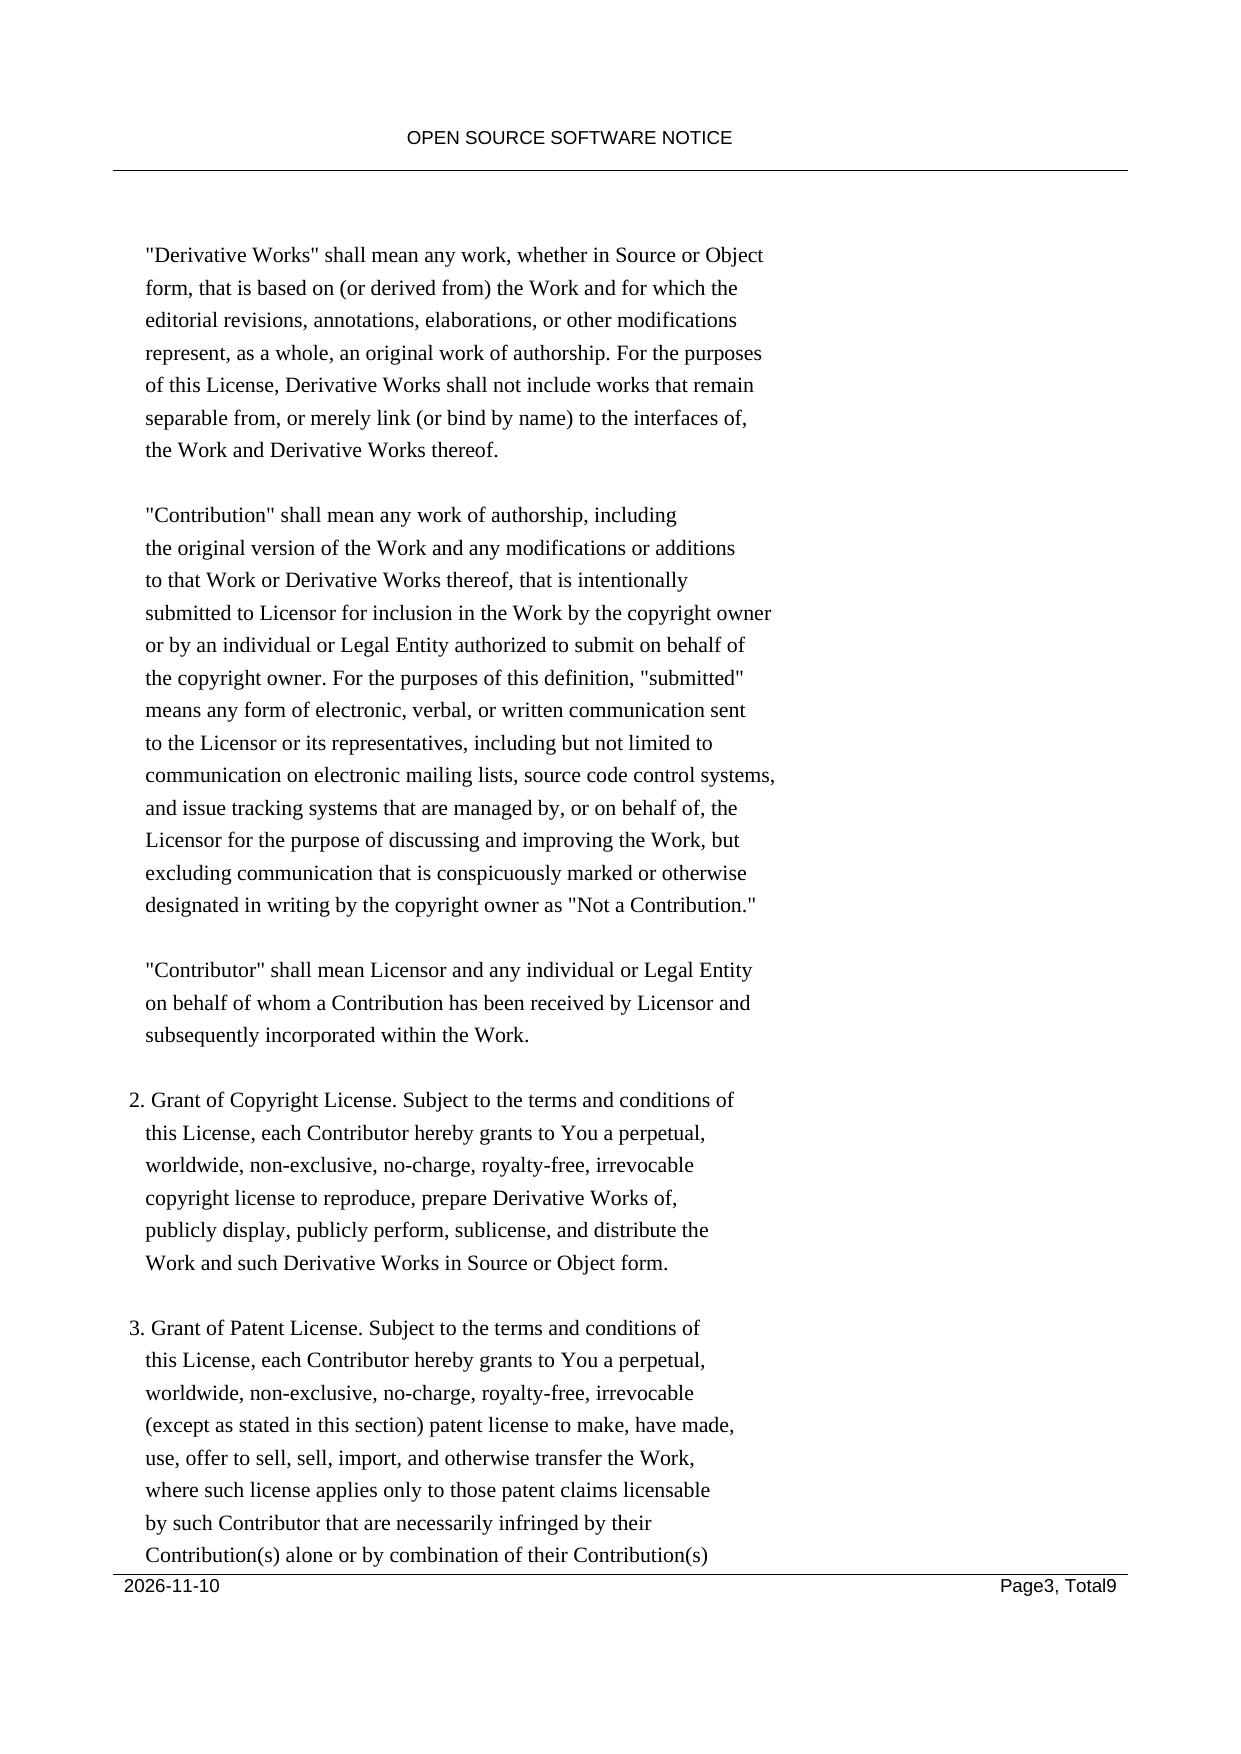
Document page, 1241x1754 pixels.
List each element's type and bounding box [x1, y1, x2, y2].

text [112, 206, 1128, 1571]
